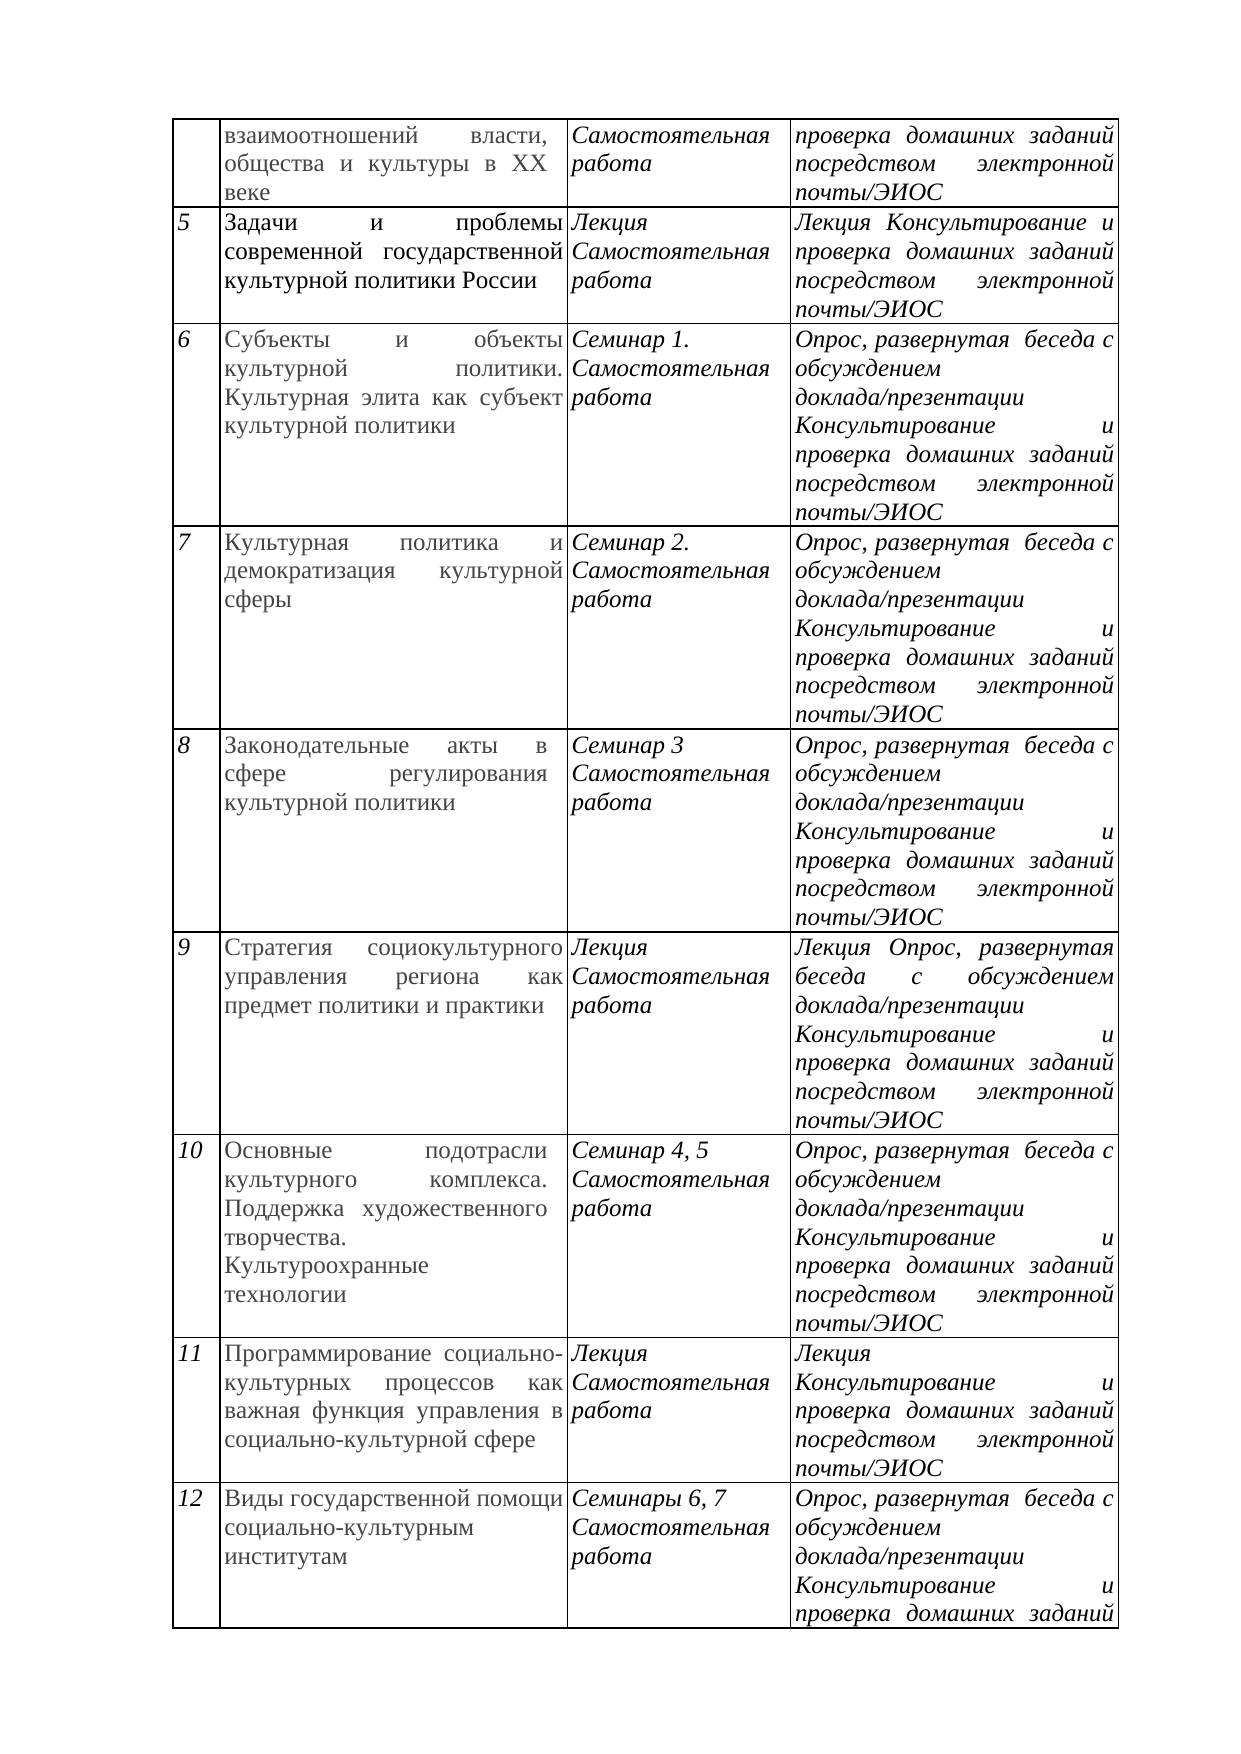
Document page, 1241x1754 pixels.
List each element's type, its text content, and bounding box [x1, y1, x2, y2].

table_cell Стратегия социокультурного управления региона как предмет политики и практики [221, 933, 567, 1134]
table_cell Законодательные акты в сфере регулирования культурной политики [221, 730, 567, 931]
table_cell Опрос, развернутая беседа с обсуждением доклада/презентации Консультирование и проверка домашних заданий посредством электронной почты/ЭИОС [791, 1135, 1118, 1337]
table_cell 11 [174, 1338, 219, 1482]
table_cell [568, 120, 790, 206]
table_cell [221, 1483, 567, 1627]
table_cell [568, 1483, 790, 1627]
table_cell 12 [174, 1483, 219, 1627]
table_cell Задачи и проблемы современной государственной культурной политики России [221, 208, 567, 322]
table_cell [791, 120, 1118, 206]
table_cell Основные подотрасли культурного комплекса. Поддержка художественного творчества. Культуроохранные технологии [221, 1135, 567, 1337]
table_cell Семинар 2. Самостоятельная работа [568, 527, 790, 728]
table_cell Лекция Консультирование и проверка домашних заданий посредством электронной почты/ЭИОС [791, 1338, 1118, 1482]
table_cell Лекция Самостоятельная работа [568, 208, 790, 322]
table_cell Лекция Консультирование и проверка домашних заданий посредством электронной почты/ЭИОС [791, 208, 1118, 322]
table_cell Семинар 4, 5 Самостоятельная работа [568, 1135, 790, 1337]
table_cell 10 [174, 1135, 219, 1337]
table_cell Опрос, развернутая беседа с обсуждением доклада/презентации Консультирование и проверка домашних заданий посредством электронной почты/ЭИОС [791, 730, 1118, 931]
table_cell Опрос, развернутая беседа с обсуждением доклада/презентации Консультирование и проверка домашних заданий посредством электронной почты/ЭИОС [791, 324, 1118, 525]
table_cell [221, 120, 567, 206]
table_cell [791, 1483, 1118, 1627]
table_cell Программирование социально-культурных процессов как важная функция управления в социально-культурной сфере [221, 1338, 567, 1482]
table_cell 8 [174, 730, 219, 931]
table_cell Лекция Самостоятельная работа [568, 1338, 790, 1482]
table_cell Семинар 3 Самостоятельная работа [568, 730, 790, 931]
table_cell Опрос, развернутая беседа с обсуждением доклада/презентации Консультирование и проверка домашних заданий посредством электронной почты/ЭИОС [791, 527, 1118, 728]
table_cell Лекция Самостоятельная работа [568, 933, 790, 1134]
table_cell 7 [174, 527, 219, 728]
table_cell Лекция Опрос, развернутая беседа с обсуждением доклада/презентации Консультирование и проверка домашних заданий посредством электронной почты/ЭИОС [791, 933, 1118, 1134]
table_cell Семинар 1. Самостоятельная работа [568, 324, 790, 525]
table_cell 4 [174, 120, 219, 206]
table_cell 5 [174, 208, 219, 322]
table_cell Субъекты и объекты культурной политики. Культурная элита как субъект культурной политики [221, 324, 567, 525]
table_cell 9 [174, 933, 219, 1134]
table_cell 6 [174, 324, 219, 525]
table_cell Культурная политика и демократизация культурной сферы [221, 527, 567, 728]
